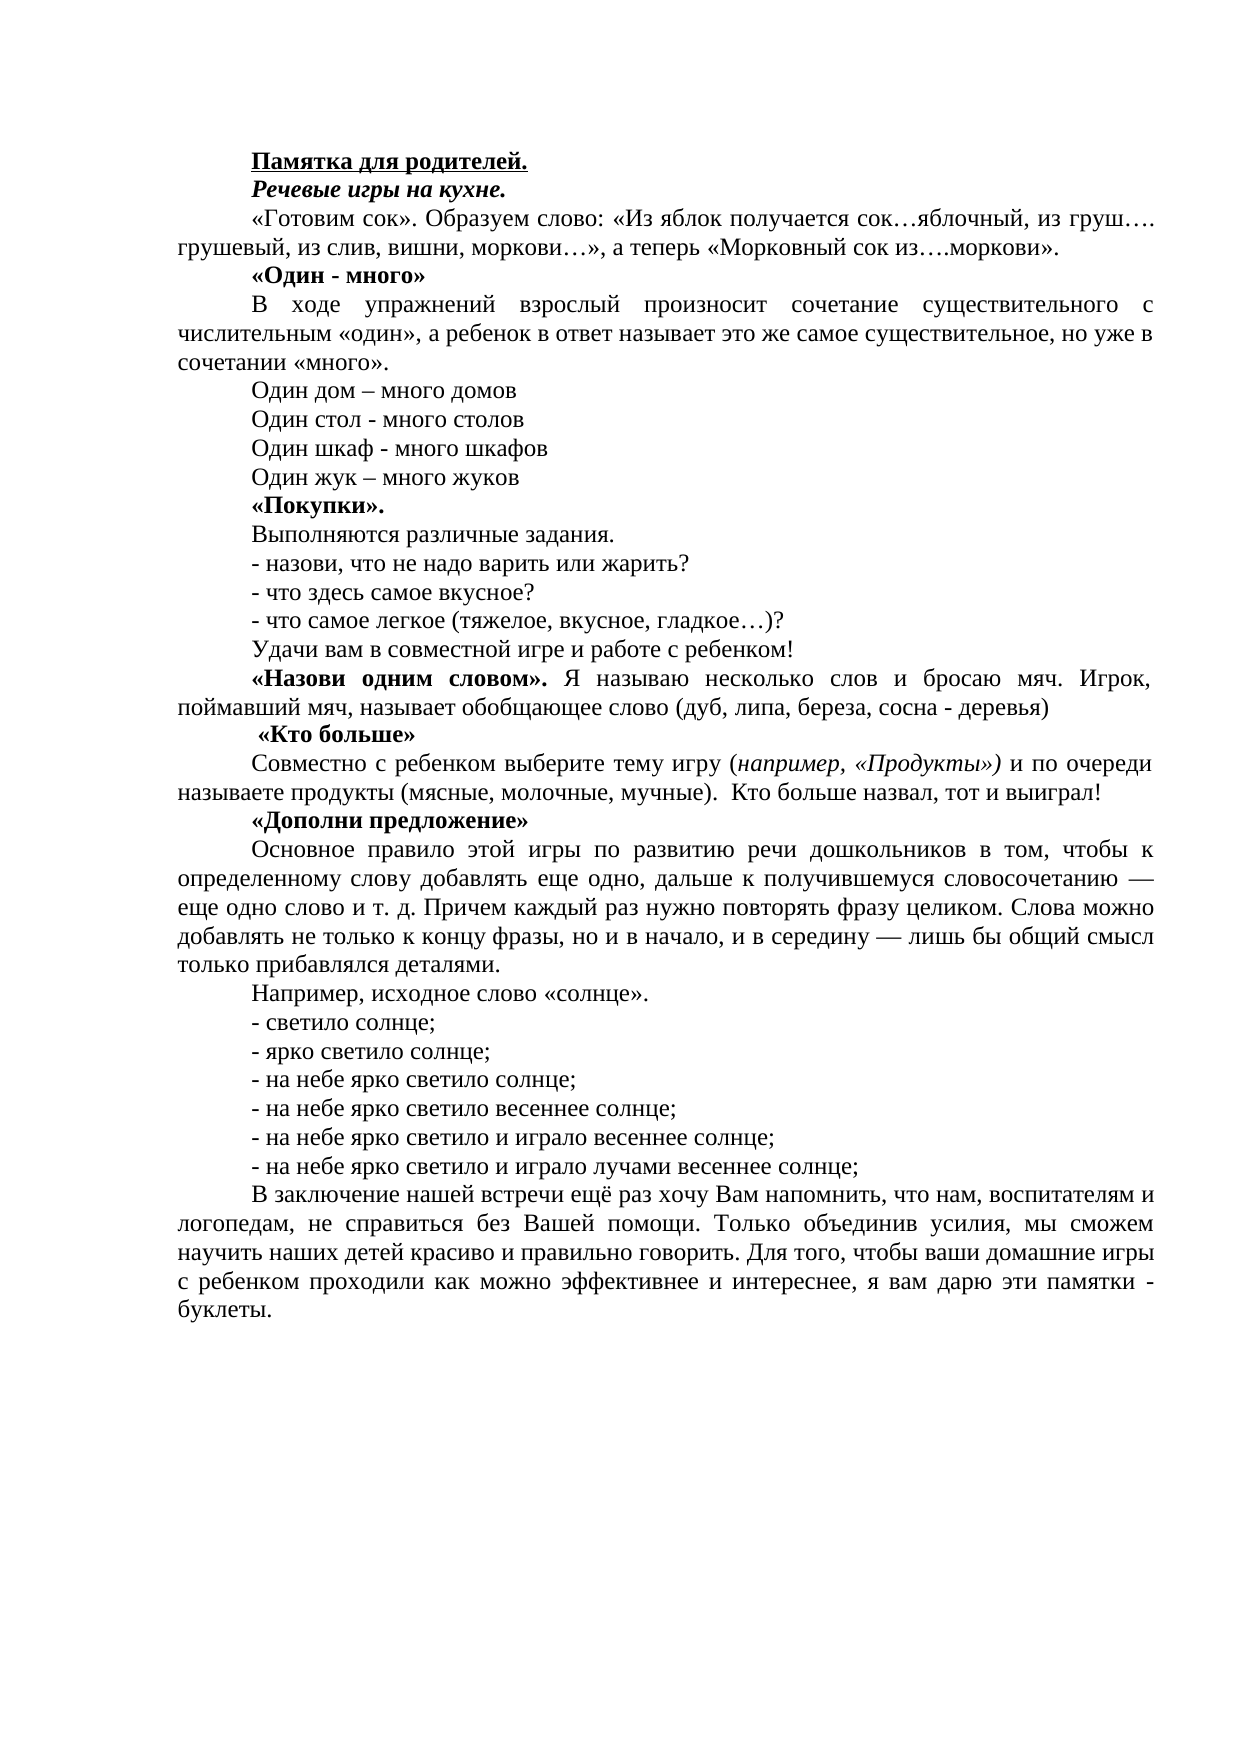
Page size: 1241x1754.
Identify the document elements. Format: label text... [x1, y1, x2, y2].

text - ярко светило солнце; [251, 1036, 1154, 1064]
text «Кто больше» [257, 720, 1154, 748]
text Например, исходное слово «солнце». - светило солнце; [251, 978, 654, 1036]
text «Один - много» [251, 261, 1154, 289]
text Выполняются различные задания. [251, 519, 1154, 548]
text Основное правило этой игры по развитию речи дошкольников в том, чтобы к определенному слову добавлять еще одно, дальше к получившемуся словосочетанию — еще одно слово и т. д. Причем каждый раз нужно повторять фразу целиком. Слова можно добавлять не только к концу фразы, но и в начало, и в середину — лишь бы общий смысл только прибавлялся деталями. [177, 834, 1154, 978]
text В ходе упражнений взрослый произносит сочетание существительного с числительным «один», а ребенок в ответ называет это же самое существительное, но уже в сочетании «много». [177, 289, 1153, 375]
text Совместно с ребенком выберите тему игру (например, «Продукты») и по очереди называете продукты (мясные, молочные, мучные). Кто больше назвал, тот и выиграл! [177, 748, 1158, 806]
text «Назови одним словом». Я называю несколько слов и бросаю мяч. Игрок, поймавший мяч, называет обобщающее слово (дуб, липа, береза, сосна - деревья) [177, 663, 1158, 720]
text Один дом – много домов Один стол - много столов Один шкаф - много шкафов Один жук – много жуков «Покупки». [251, 375, 554, 519]
text В заключение нашей встречи ещё раз хочу Вам напомнить, что нам, воспитателям и логопедам, не справиться без Вашей помощи. Только объединив усилия, мы сможем научить наших детей красиво и правильно говорить. Для того, чтобы ваши домашние игры с ребенком проходили как можно эффективнее и интереснее, я вам дарю эти памятки -буклеты. [177, 1179, 1154, 1323]
text «Дополни предложение» [251, 806, 1154, 834]
text - что самое легкое (тяжелое, вкусное, гладкое…)? Удачи вам в совместной игре и работе с ребенком! [251, 605, 801, 663]
text «Готовим сок». Образуем слово: «Из яблок получается сок…яблочный, из груш…. грушевый, из слив, вишни, моркови…», а теперь «Морковный сок из….моркови». [177, 203, 1158, 261]
text - на небе ярко светило и играло весеннее солнце; [251, 1122, 1154, 1151]
text - на небе ярко светило и играло лучами весеннее солнце; [251, 1151, 1154, 1179]
text - назови, что не надо варить или жарить? - что здесь самое вкусное? [251, 548, 696, 605]
text - на небе ярко светило солнце; [251, 1064, 1154, 1093]
text Памятка для родителей. Речевые игры на кухне. [251, 146, 534, 203]
text - на небе ярко светило весеннее солнце; [251, 1093, 1154, 1122]
